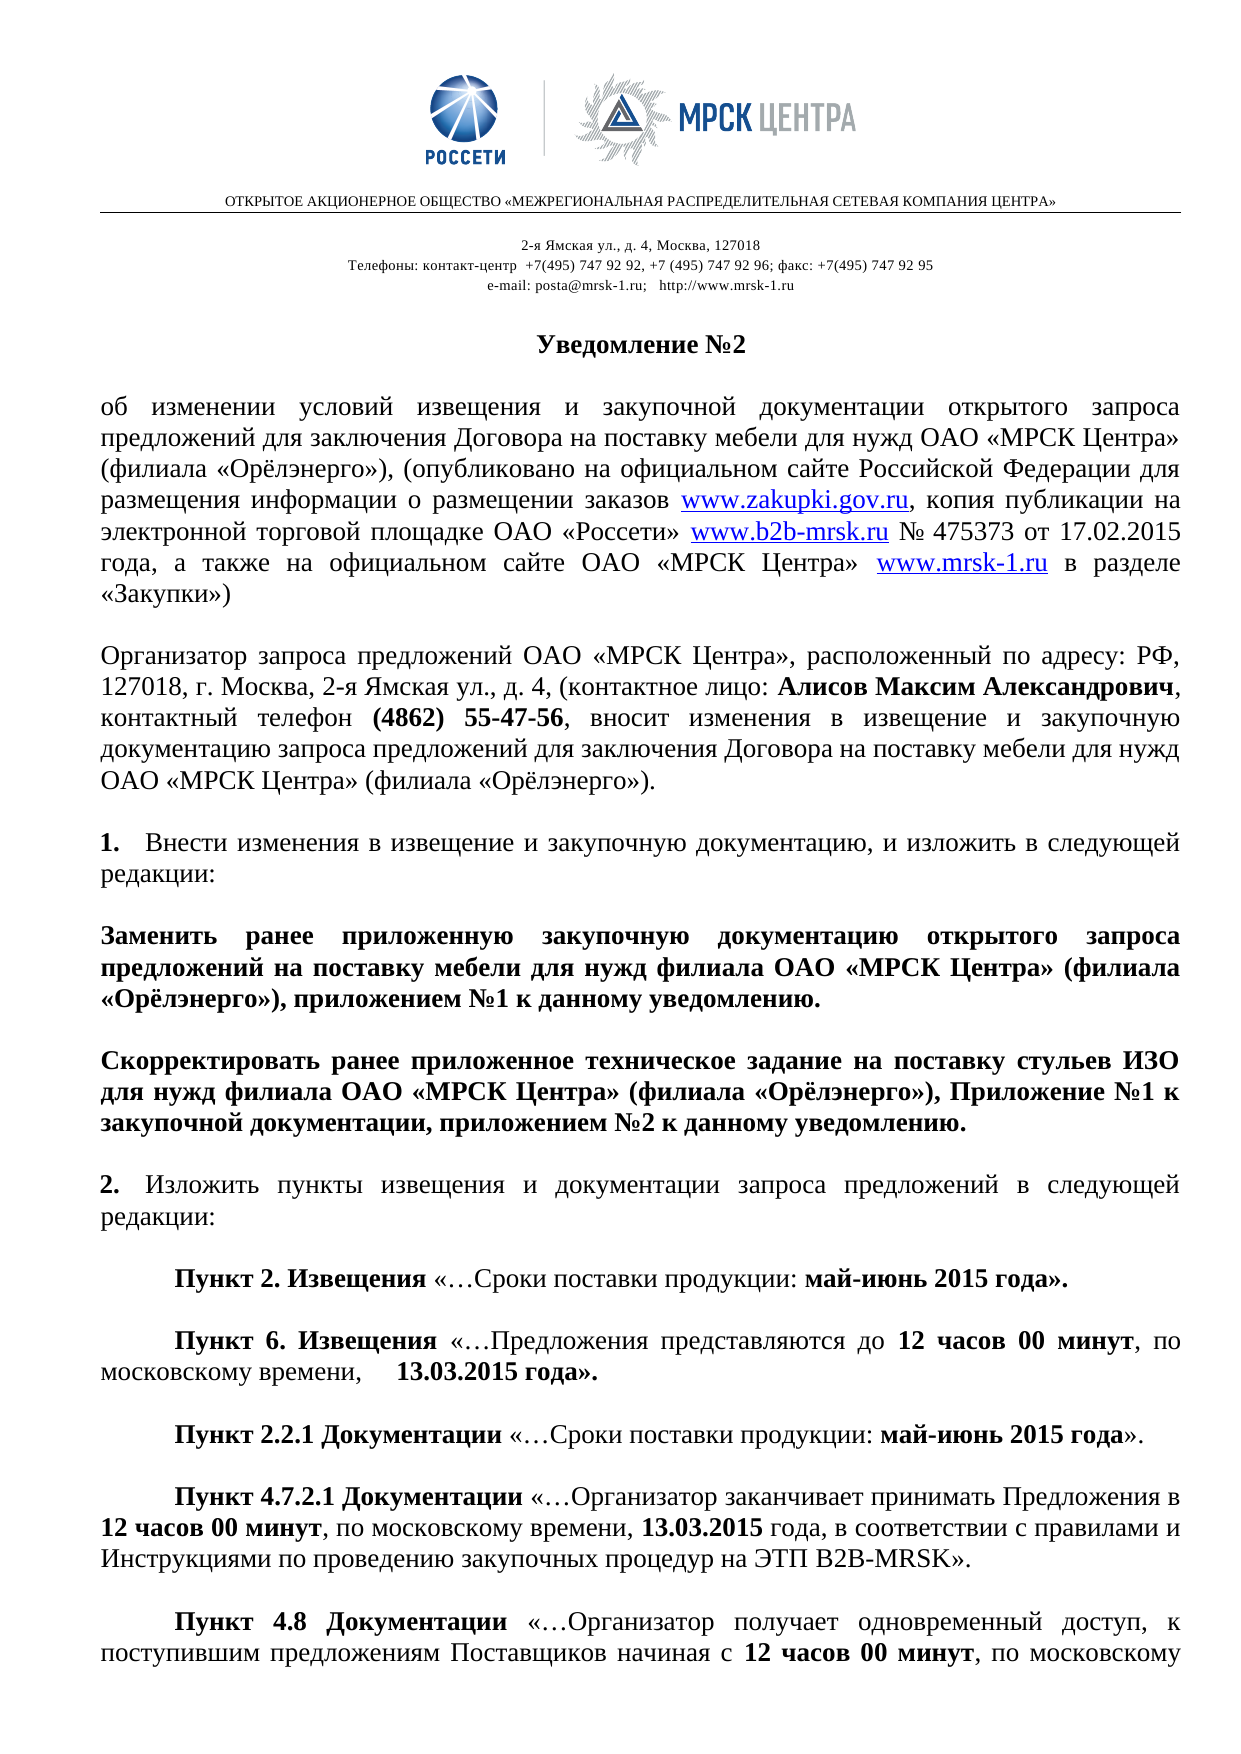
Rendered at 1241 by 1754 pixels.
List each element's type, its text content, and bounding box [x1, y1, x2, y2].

list Заменить ранее приложенную закупочную документацию открытого запроса предложений на поставку мебели для нужд филиала ОАО «МРСК Центра» (филиала «Орёлэнерго»), приложением №1 к данному уведомлению. [100, 919, 1181, 1013]
text e-mail: posta@mrsk-1.ru; http://www.mrsk-1.ru [100, 276, 1181, 293]
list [100, 1605, 1181, 1667]
text Пункт 6. Извещения «…Предложения представляются до 12 часов 00 минут, по московскому времени, 13.03.2015 года». [100, 1324, 1181, 1387]
picture [426, 73, 856, 166]
list Скорректировать ранее приложенное техническое задание на поставку стульев ИЗО для нужд филиала ОАО «МРСК Центра» (филиала «Орёлэнерго»), Приложение №1 к закупочной документации, приложением №2 к данному уведомлению. [100, 1044, 1181, 1137]
text Пункт 4.7.2.1 Документации «…Организатор заканчивает принимать Предложения в 12 часов 00 минут, по московскому времени, 13.03.2015 года, в соответствии с правилами и Инструкциями по проведению закупочных процедур на ЭТП B2B-MRSK». [100, 1480, 1181, 1573]
text Пункт 2. Извещения «…Сроки поставки продукции: май-июнь 2015 года». [100, 1262, 1181, 1293]
list Изложить пункты извещения и документации запроса предложений в следующей редакции: [99, 1169, 1181, 1231]
text Организатор запроса предложений ОАО «МРСК Центра», расположенный по адресу: РФ, 127018, г. Москва, 2-я Ямская ул., д. 4, (контактное лицо: Алисов Максим Александрович, контактный телефон (4862) 55-47-56, вносит изменения в извещение и закупочную документацию запроса предложений для заключения Договора на поставку мебели для нужд ОАО «МРСК Центра» (филиала «Орёлэнерго»). [100, 639, 1181, 795]
list Внести изменения в извещение и закупочную документацию, и изложить в следующей редакции: [99, 826, 1181, 888]
text Телефоны: контакт-центр +7(495) 747 92 92, +7 (495) 747 92 96; факс: +7(495) 747 92 95 [100, 256, 1181, 273]
text об изменении условий извещения и закупочной документации открытого запроса предложений для заключения Договора на поставку мебели для нужд ОАО «МРСК Центра» (филиала «Орёлэнерго»), (опубликовано на официальном сайте Российской Федерации для размещения информации о размещении заказов www.zakupki.gov.ru, копия публикации на электронной торговой площадке ОАО «Россети» www.b2b-mrsk.ru № 475373 от 17.02.2015 года, а также на официальном сайте ОАО «МРСК Центра» www.mrsk-1.ru в разделе «Закупки») [100, 390, 1181, 608]
text Пункт 2.2.1 Документации «…Сроки поставки продукции: май-июнь 2015 года». [100, 1418, 1181, 1449]
text Открытое акционерное общество «Межрегиональная распределительная сетевая компания Центра» [100, 193, 1181, 212]
text 2-я Ямская ул., д. 4, Москва, 127018 [100, 236, 1181, 253]
text Уведомление №2 [100, 328, 1181, 359]
